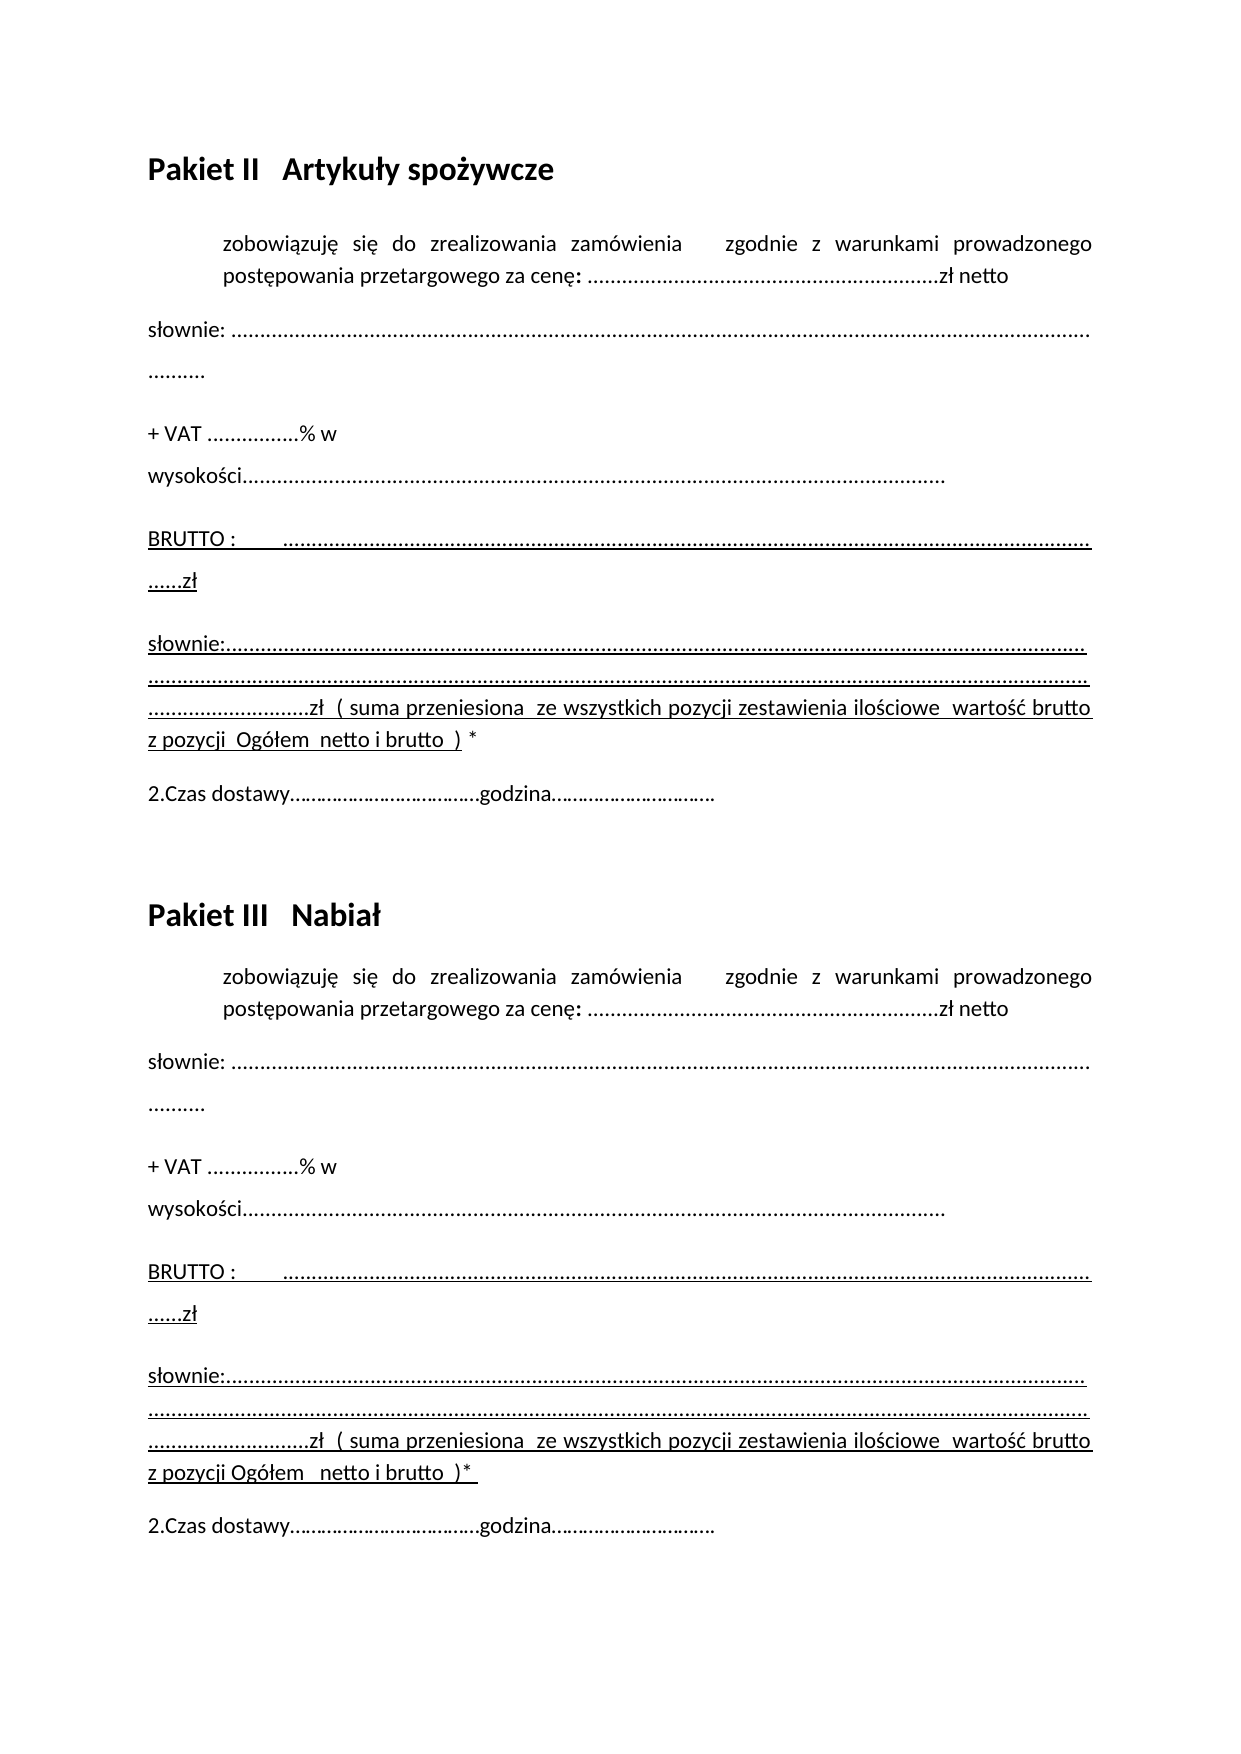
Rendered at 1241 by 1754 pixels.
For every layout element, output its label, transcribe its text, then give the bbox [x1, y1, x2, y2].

text + VAT ................% w wysokości.......................................................................................................................... [148, 1152, 1093, 1222]
text słownie:....................................................................................................................................................................................................................................................................................................................................................zł ( suma przeniesiona ze wszystkich pozycji zestawienia ilościowe wartość brutto z pozycji Ogółem netto i brutto )* [148, 1452, 1093, 1486]
text BRUTTO : ..................................................................................................................................................zł [148, 1257, 1093, 1327]
text BRUTTO : ..................................................................................................................................................zł [148, 524, 1093, 594]
text słownie: ............................................................................................................................................................... [148, 1047, 1093, 1117]
text + VAT ................% w wysokości.......................................................................................................................... [148, 419, 1093, 489]
text słownie:....................................................................................................................................................................................................................................................................................................................................................zł ( suma przeniesiona ze wszystkich pozycji zestawienia ilościowe wartość brutto z pozycji Ogółem netto i brutto ) * [148, 629, 1093, 718]
text 2.Czas dostawy………………………………godzina…………………………. [148, 779, 1093, 807]
text Pakiet III Nabiał [148, 894, 1093, 935]
text słownie:....................................................................................................................................................................................................................................................................................................................................................zł ( suma przeniesiona ze wszystkich pozycji zestawienia ilościowe wartość brutto z pozycji Ogółem netto i brutto )* [148, 1362, 1093, 1450]
text słownie:....................................................................................................................................................................................................................................................................................................................................................zł ( suma przeniesiona ze wszystkich pozycji zestawienia ilościowe wartość brutto z pozycji Ogółem netto i brutto ) * [148, 719, 1093, 754]
text Pakiet II Artykuły spożywcze [148, 148, 1093, 188]
list zobowiązuję się do zrealizowania zamówienia zgodnie z warunkami prowadzonego postępowania przetargowego za cenę: .............................................................zł netto [223, 229, 1093, 290]
text słownie: ............................................................................................................................................................... [148, 315, 1093, 385]
text 2.Czas dostawy………………………………godzina…………………………. [148, 1511, 1093, 1539]
list zobowiązuję się do zrealizowania zamówienia zgodnie z warunkami prowadzonego postępowania przetargowego za cenę: .............................................................zł netto [223, 962, 1093, 1022]
